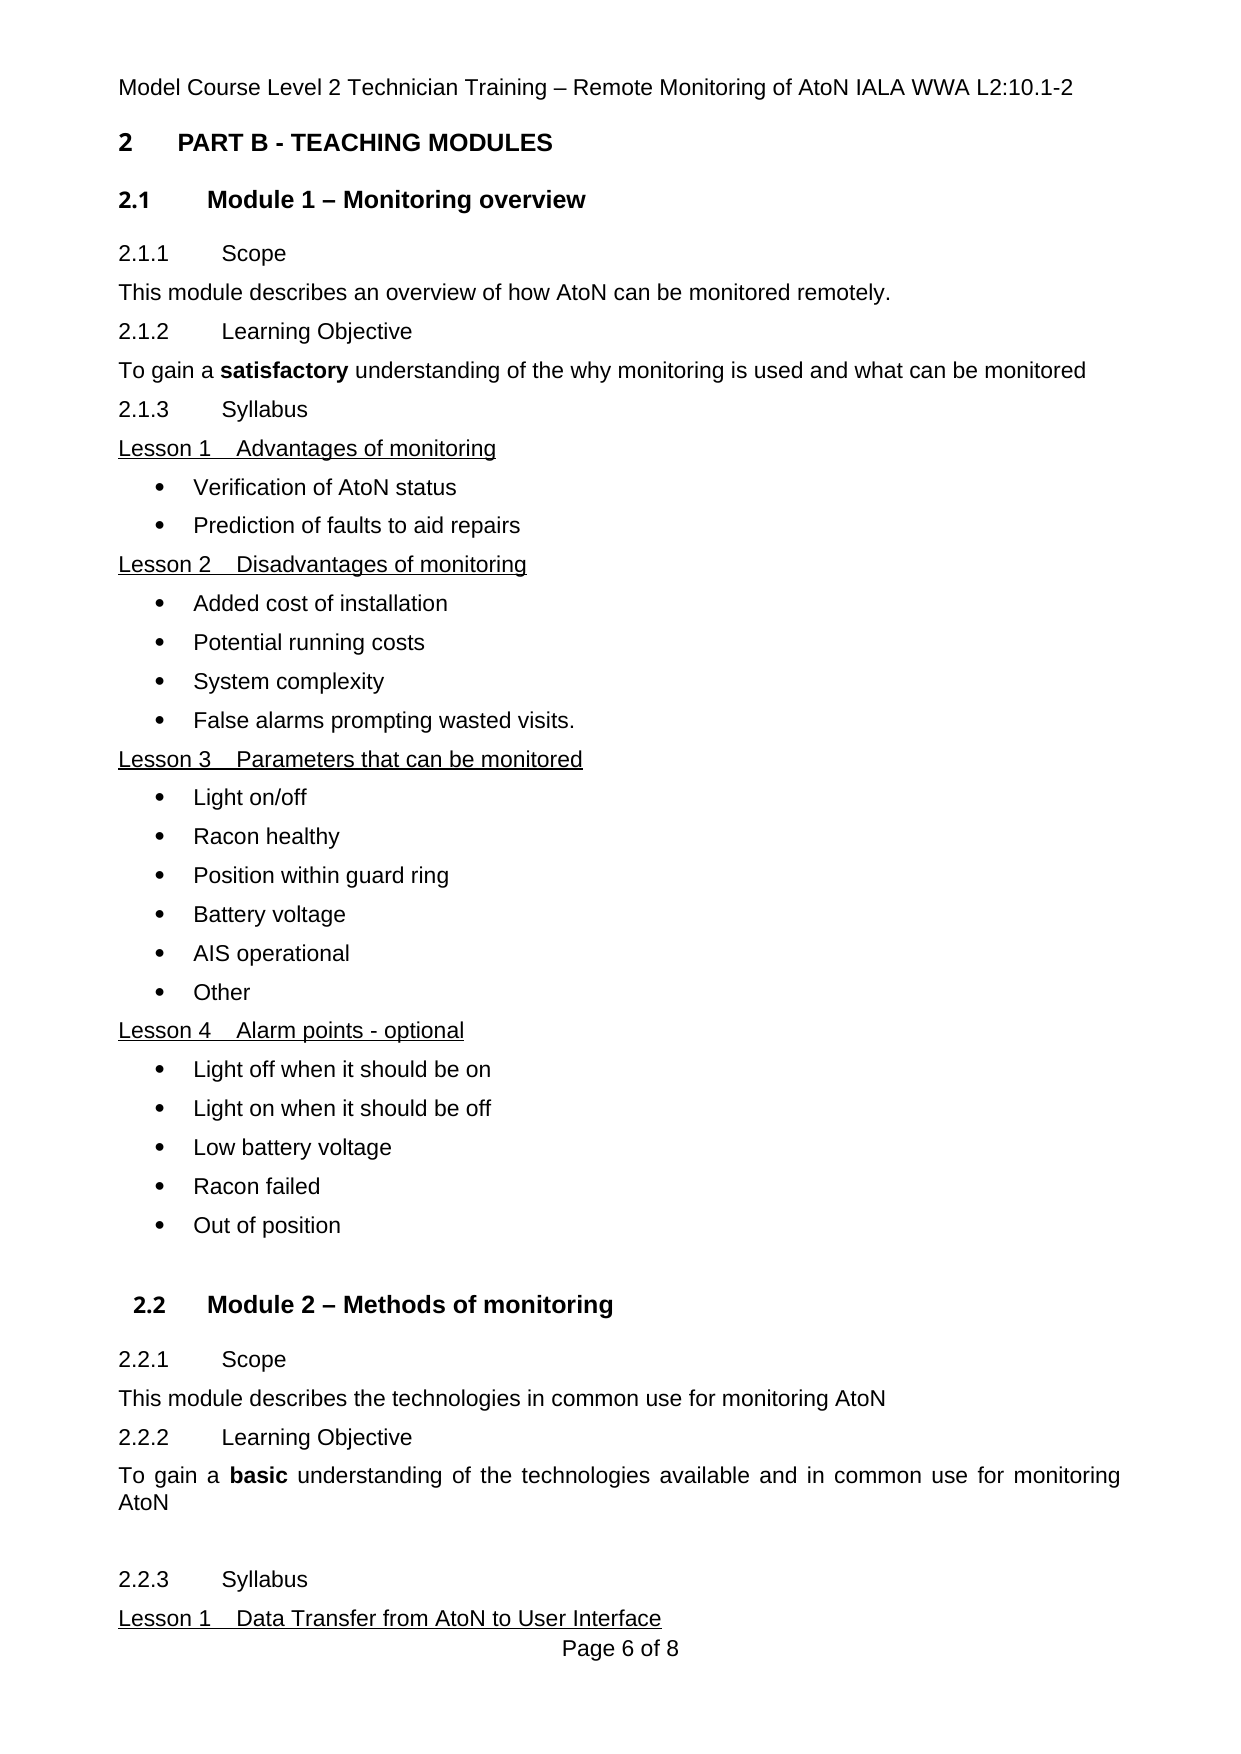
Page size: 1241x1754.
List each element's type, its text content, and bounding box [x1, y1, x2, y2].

subtitle Scope [118, 240, 1122, 267]
subtitle Syllabus [118, 1566, 1122, 1593]
list Light off when it should be on [156, 1056, 1122, 1083]
list Other [156, 979, 1122, 1005]
list Added cost of installation [156, 590, 1122, 616]
list Light on/off [156, 784, 1122, 811]
subtitle PART B - TEACHING MODULES [118, 125, 1122, 159]
list Racon failed [156, 1173, 1122, 1199]
text Lesson 2 Disadvantages of monitoring [118, 551, 1122, 578]
subtitle Module 2 – Methods of monitoring [133, 1289, 1122, 1321]
text Lesson 1 Advantages of monitoring [118, 435, 1122, 461]
list System complexity [156, 668, 1122, 694]
list False alarms prompting wasted visits. [156, 707, 1122, 733]
list Light on when it should be off [156, 1095, 1122, 1122]
text Lesson 4 Alarm points - optional [118, 1017, 1122, 1044]
subtitle Module 1 – Monitoring overview [118, 184, 1122, 215]
list Verification of AtoN status [156, 473, 1122, 500]
list AIS operational [156, 940, 1122, 966]
list Battery voltage [156, 901, 1122, 927]
subtitle Syllabus [118, 396, 1122, 422]
text To gain a basic understanding of the technologies available and in common use for monitoring AtoN [118, 1462, 1122, 1515]
subtitle Learning Objective [118, 318, 1122, 344]
list Potential running costs [156, 629, 1122, 655]
text This module describes an overview of how AtoN can be monitored remotely. [118, 279, 1122, 306]
list Prediction of faults to aid repairs [156, 512, 1122, 539]
list Out of position [156, 1212, 1122, 1238]
subtitle Scope [118, 1346, 1122, 1372]
text To gain a satisfactory understanding of the why monitoring is used and what can be monitored [118, 357, 1122, 383]
list Racon healthy [156, 823, 1122, 849]
subtitle Learning Objective [118, 1423, 1122, 1450]
text Lesson 1 Data Transfer from AtoN to User Interface [118, 1605, 1122, 1632]
text Lesson 3 Parameters that can be monitored [118, 746, 1122, 772]
list Position within guard ring [156, 862, 1122, 888]
list Low battery voltage [156, 1134, 1122, 1160]
text This module describes the technologies in common use for monitoring AtoN [118, 1384, 1122, 1411]
